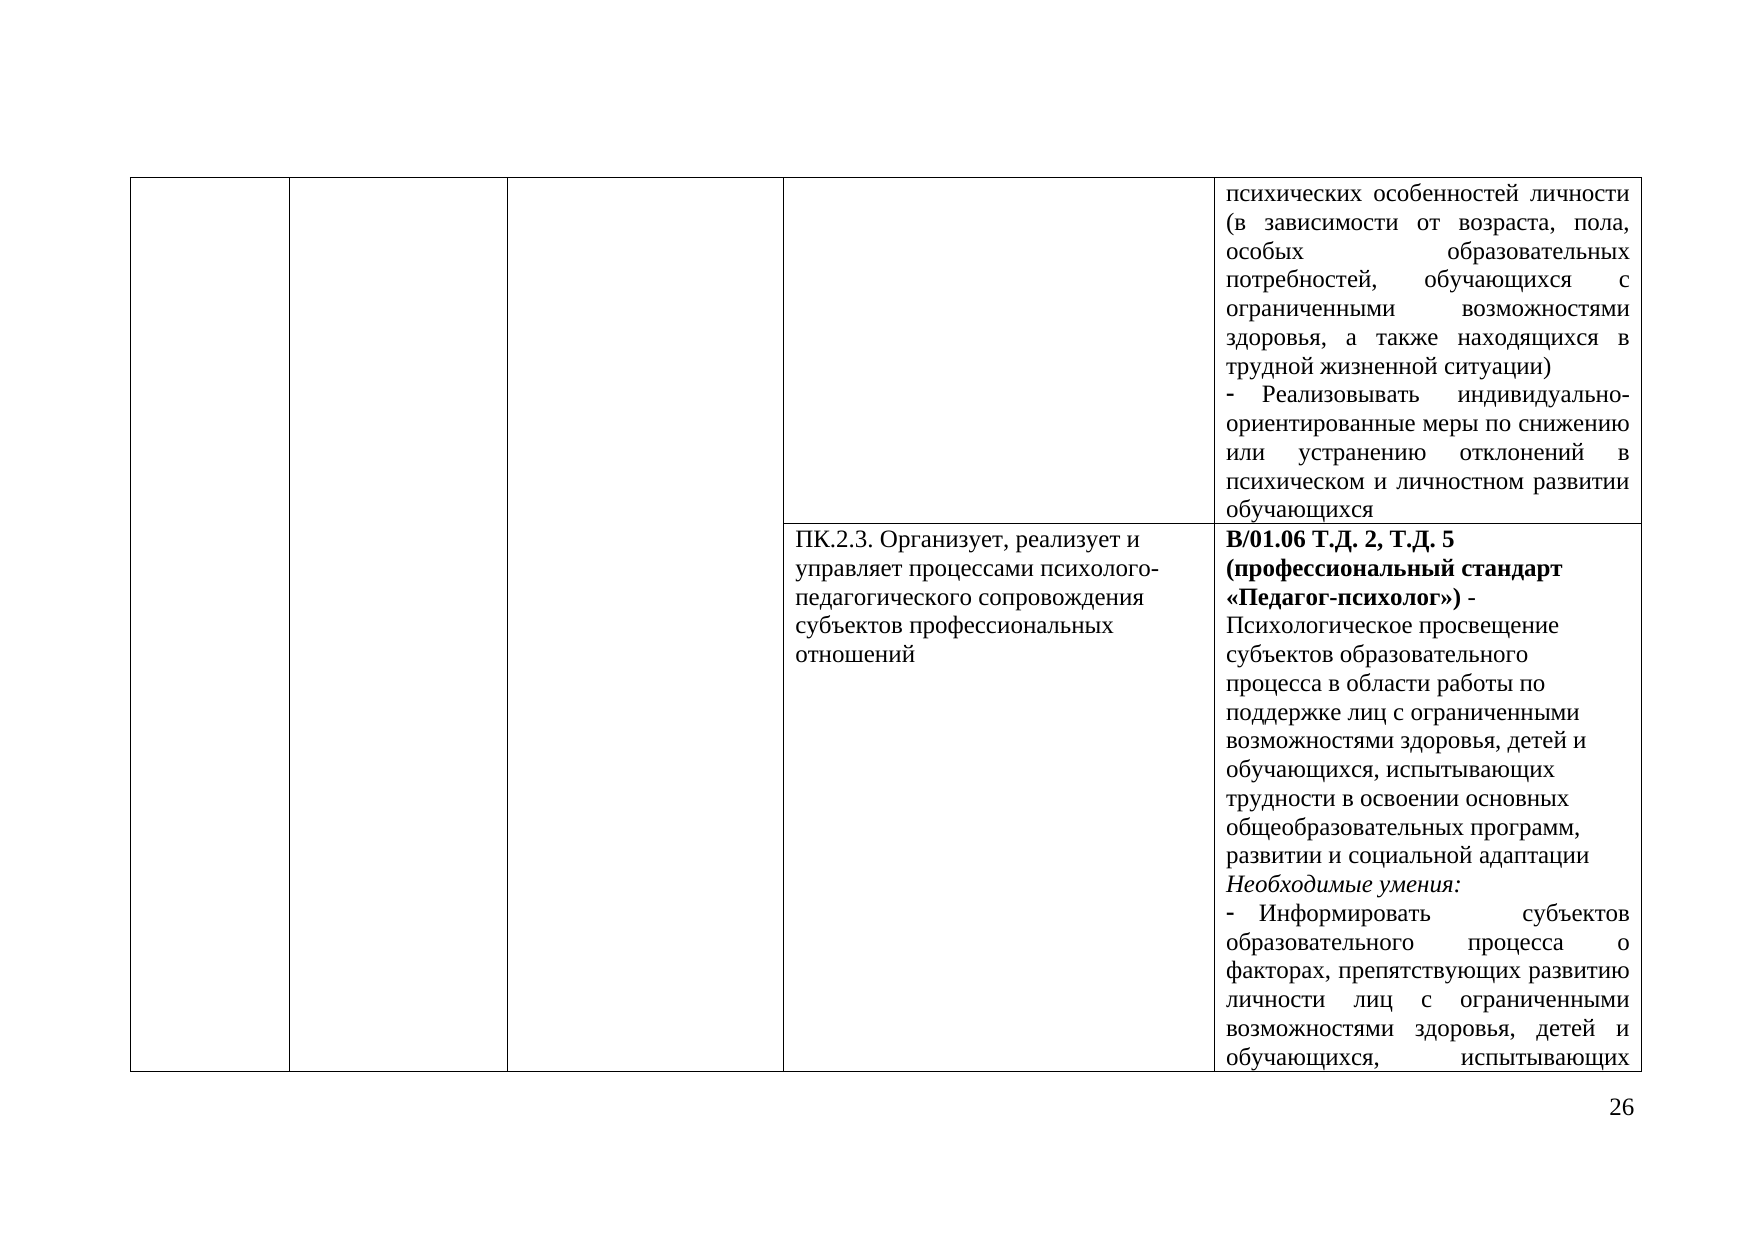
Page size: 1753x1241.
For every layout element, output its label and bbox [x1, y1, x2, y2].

table_cell [784, 178, 1214, 523]
table_cell [784, 524, 1214, 1071]
table_cell [1215, 524, 1641, 1071]
table_cell [1215, 178, 1641, 523]
